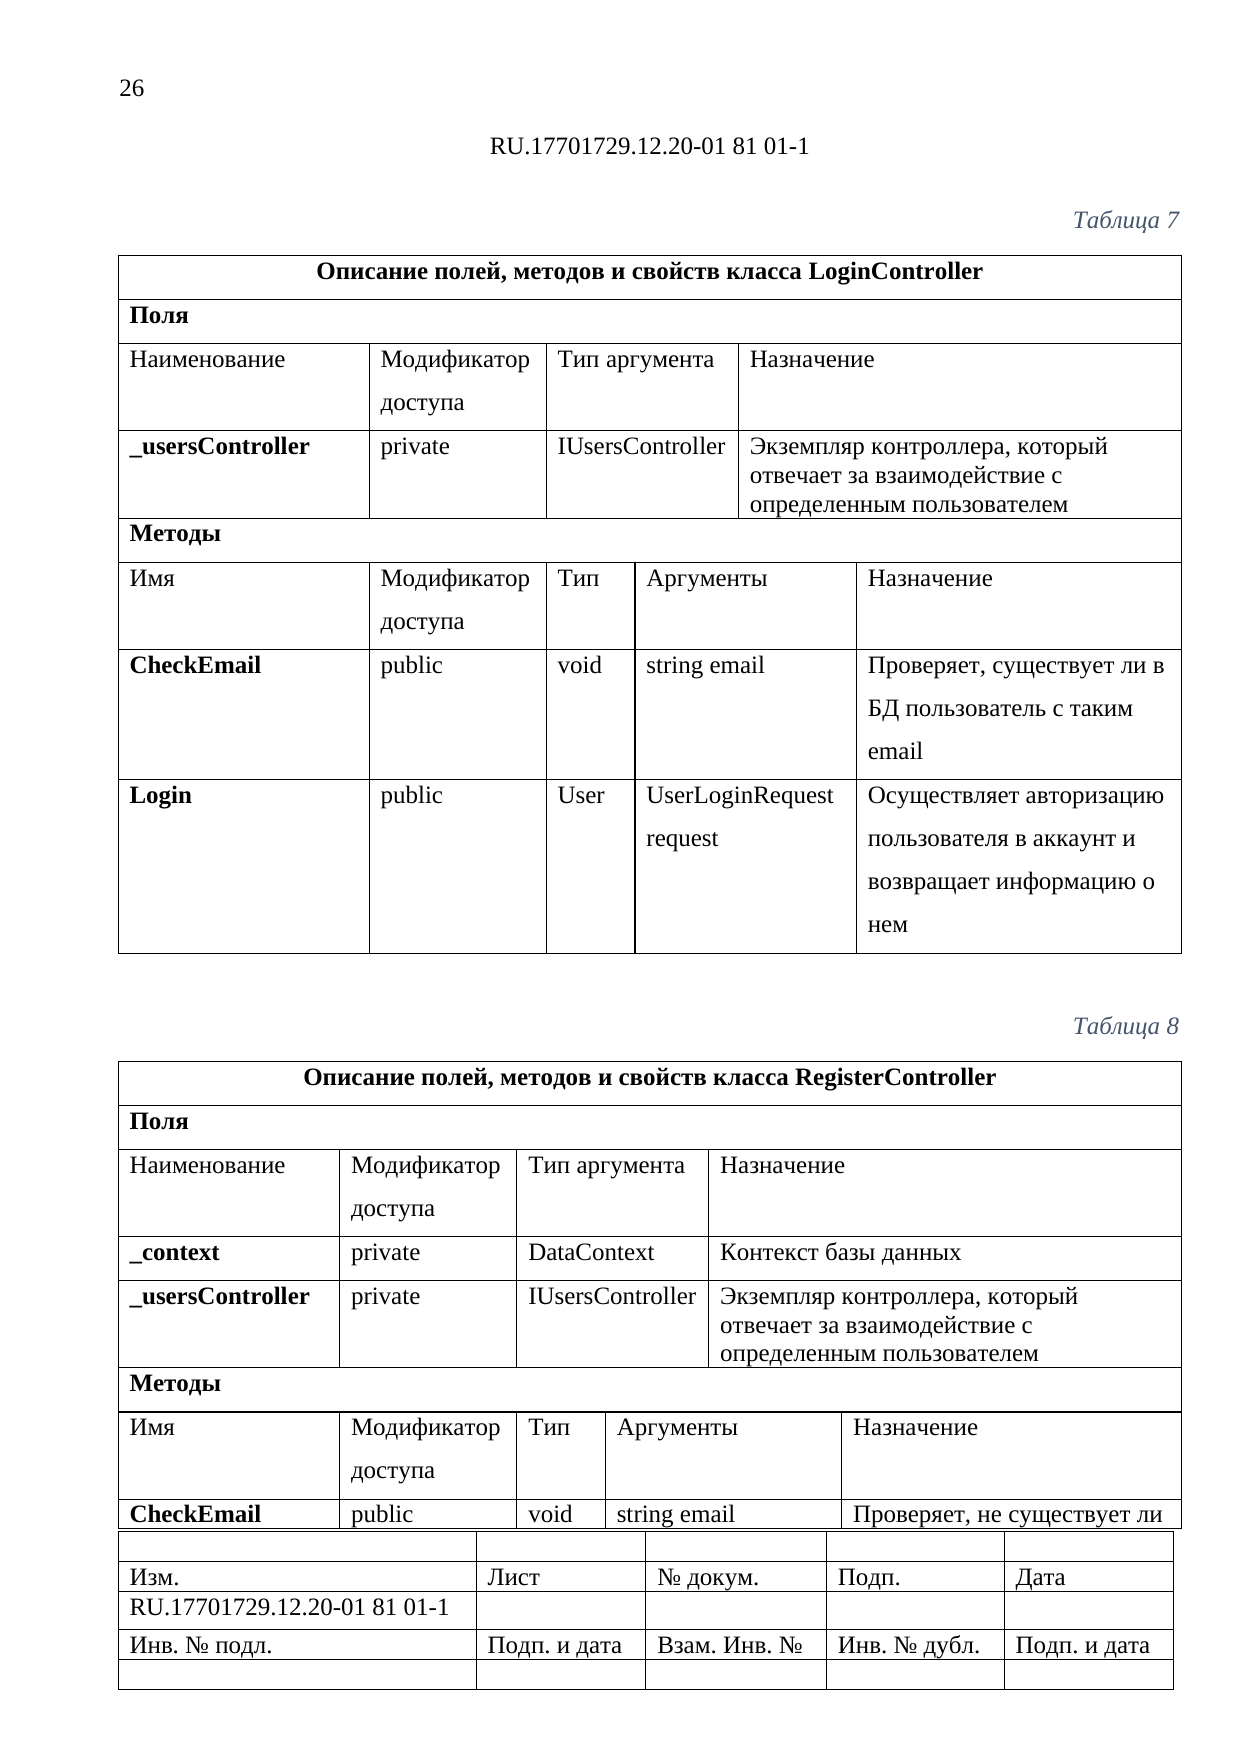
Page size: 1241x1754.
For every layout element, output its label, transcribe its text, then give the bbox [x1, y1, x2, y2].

table_cell Тип аргумента [517, 1150, 708, 1236]
table_cell Назначение [842, 1413, 1181, 1498]
table_cell Модификатор доступа [340, 1150, 516, 1236]
table_cell private [340, 1237, 516, 1280]
table_cell Модификатор доступа [370, 563, 546, 649]
table_cell _usersController [119, 431, 369, 517]
table_cell Имя [119, 1413, 339, 1498]
table_cell Проверяет, существует ли в БД пользователь с таким email [857, 650, 1181, 779]
table_cell Методы [119, 1368, 1181, 1411]
table_cell IUsersController [517, 1281, 708, 1367]
text Таблица 8 [192, 1011, 1181, 1040]
table_cell Экземпляр контроллера, который отвечает за взаимодействие с определенным пользователем [709, 1281, 1181, 1367]
table_cell Имя [119, 563, 369, 649]
table_cell string email [606, 1500, 841, 1528]
table_cell Контекст базы данных [709, 1237, 1181, 1280]
table_cell CheckEmail [119, 1500, 339, 1528]
table_cell UserLoginRequest request [636, 780, 856, 952]
table_cell DataContext [517, 1237, 708, 1280]
table_cell Назначение [739, 344, 1181, 430]
table_header Описание полей, методов и свойств класса LoginController [119, 256, 1181, 299]
table_cell User [547, 780, 634, 952]
table_cell Методы [119, 519, 1181, 562]
table_cell Тип [547, 563, 634, 649]
table_cell IUsersController [547, 431, 738, 517]
table_cell Назначение [857, 563, 1181, 649]
table_cell Назначение [709, 1150, 1181, 1236]
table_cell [842, 1500, 1181, 1528]
table_cell string email [636, 650, 856, 779]
table_cell public [370, 780, 546, 952]
table_cell void [547, 650, 634, 779]
table_cell private [340, 1281, 516, 1367]
table_cell Наименование [119, 344, 369, 430]
table_cell Осуществляет авторизацию пользователя в аккаунт и возвращает информацию о нем [857, 780, 1181, 952]
table_cell _context [119, 1237, 339, 1280]
table_header Описание полей, методов и свойств класса RegisterController [119, 1062, 1181, 1105]
table_cell Login [119, 780, 369, 952]
table_cell _usersController [119, 1281, 339, 1367]
table_cell public [340, 1500, 516, 1528]
table_cell private [370, 431, 546, 517]
table_cell Модификатор доступа [370, 344, 546, 430]
table_cell public [370, 650, 546, 779]
table_cell Поля [119, 1106, 1181, 1149]
table_cell void [517, 1500, 605, 1528]
table_cell Экземпляр контроллера, который отвечает за взаимодействие с определенным пользователем [739, 431, 1181, 517]
text Таблица 7 [192, 205, 1181, 234]
table_cell Тип аргумента [547, 344, 738, 430]
table_cell Тип [517, 1413, 605, 1498]
table_cell CheckEmail [119, 650, 369, 779]
table_cell Аргументы [606, 1413, 841, 1498]
table_cell Поля [119, 300, 1181, 343]
table_cell Аргументы [636, 563, 856, 649]
table_cell Модификатор доступа [340, 1413, 516, 1498]
table_cell Наименование [119, 1150, 339, 1236]
